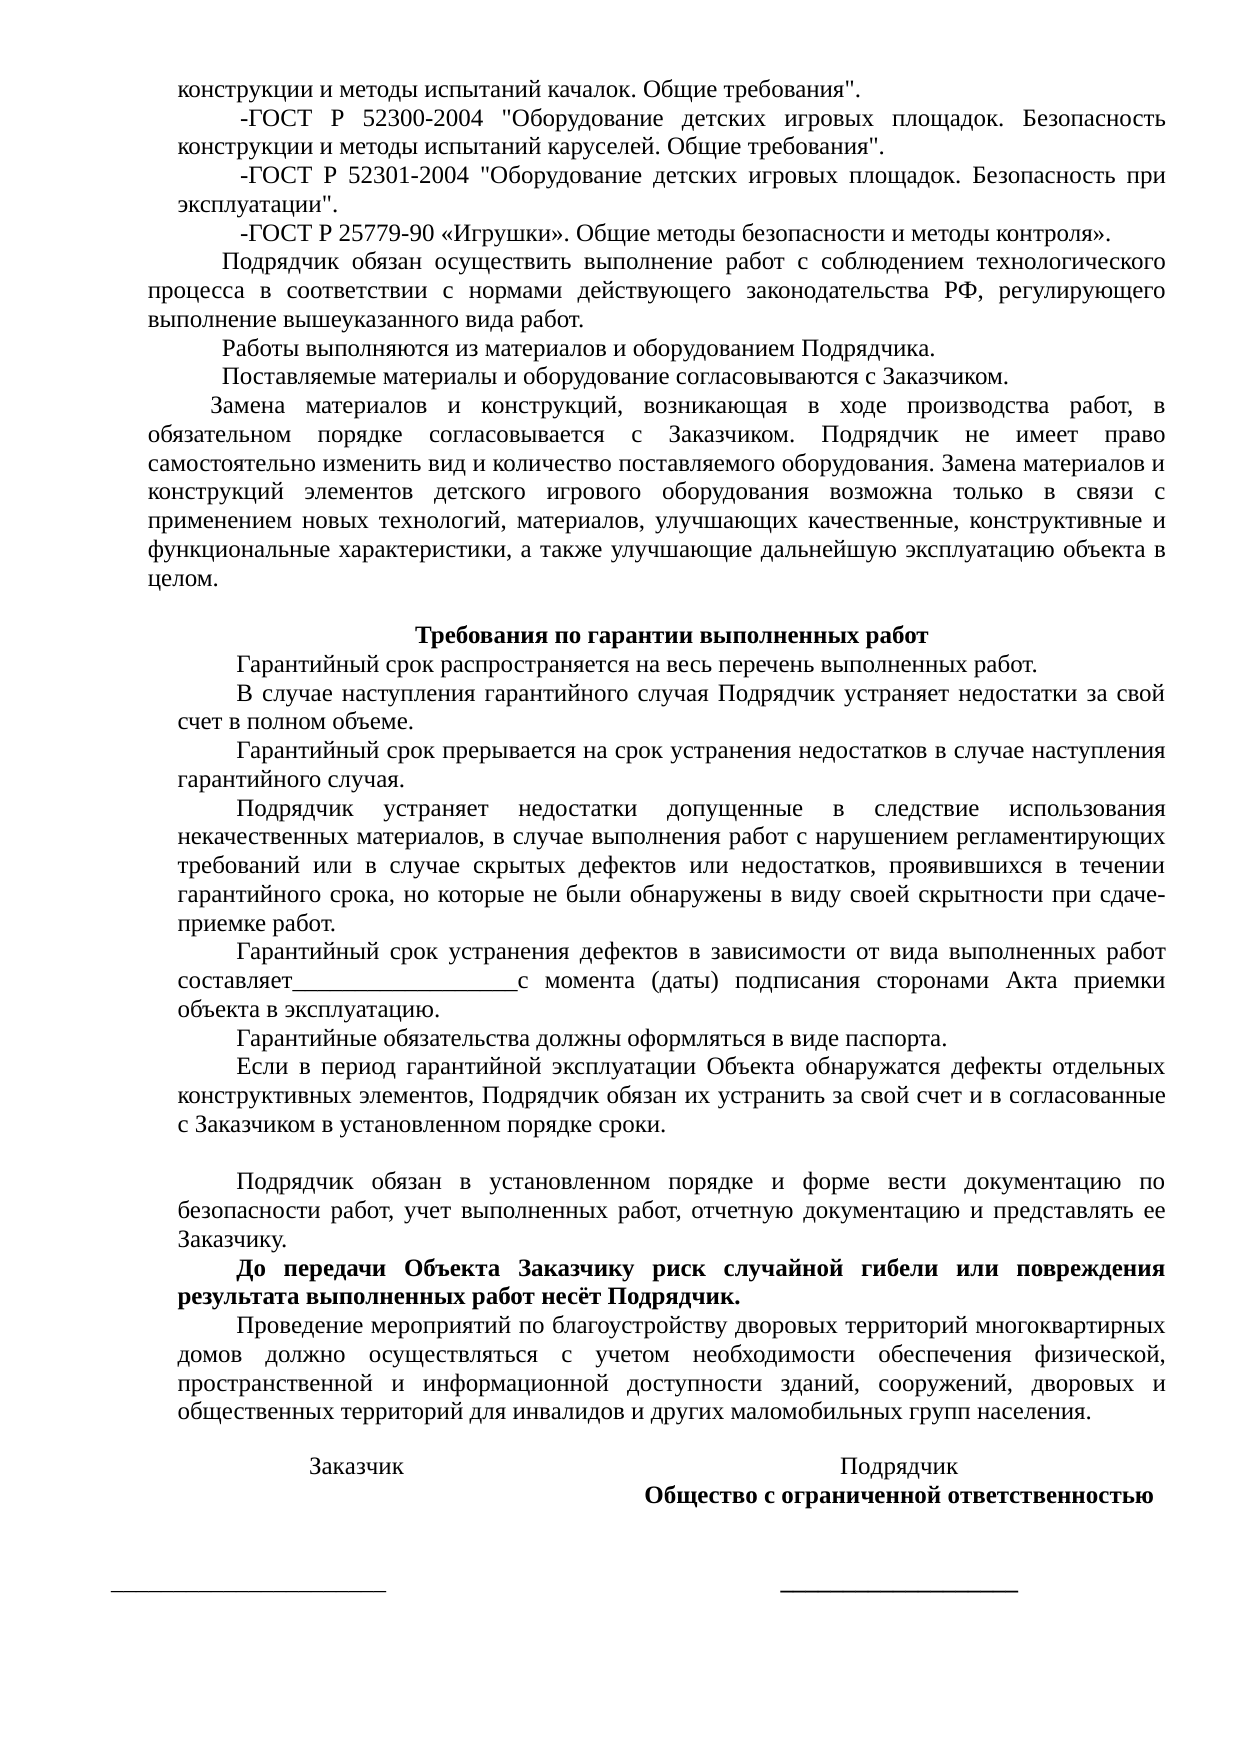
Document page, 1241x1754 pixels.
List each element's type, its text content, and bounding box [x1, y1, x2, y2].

text Подрядчик устраняет недостатки допущенные в следствие использования некачественных материалов, в случае выполнения работ с нарушением регламентирующих требований или в случае скрытых дефектов или недостатков, проявившихся в течении гарантийного срока, но которые не были обнаружены в виду своей скрытности при сдаче-приемке работ. [177, 793, 1167, 936]
table_header Заказчик ______________________ [100, 1451, 613, 1670]
table_header Подрядчик Общество с ограниченной ответственностью ___________________ [613, 1451, 1185, 1670]
text Гарантийный срок устранения дефектов в зависимости от вида выполненных работ составляет__________________с момента (даты) подписания сторонами Акта приемки объекта в эксплуатацию. [177, 936, 1167, 1023]
text Гарантийный срок распространяется на весь перечень выполненных работ. [177, 649, 1167, 678]
text Поставляемые материалы и оборудование согласовываются с Заказчиком. [177, 361, 1167, 390]
text Подрядчик обязан осуществить выполнение работ с соблюдением технологического процесса в соответствии с нормами действующего законодательства РФ, регулирующего выполнение вышеуказанного вида работ. [148, 246, 1167, 333]
text -ГОСТ Р 52301-2004 "Оборудование детских игровых площадок. Безопасность при эксплуатации". [177, 160, 1167, 218]
text Подрядчик обязан в установленном порядке и форме вести документацию по безопасности работ, учет выполненных работ, отчетную документацию и представлять ее Заказчику. [177, 1166, 1167, 1253]
text Если в период гарантийной эксплуатации Объекта обнаружатся дефекты отдельных конструктивных элементов, Подрядчик обязан их устранить за свой счет и в согласованные с Заказчиком в установленном порядке сроки. [177, 1051, 1167, 1138]
text Гарантийные обязательства должны оформляться в виде паспорта. [177, 1023, 1167, 1051]
text Замена материалов и конструкций, возникающая в ходе производства работ, в обязательном порядке согласовывается с Заказчиком. Подрядчик не имеет право самостоятельно изменить вид и количество поставляемого оборудования. Замена материалов и конструкций элементов детского игрового оборудования возможна только в связи с применением новых технологий, материалов, улучшающих качественные, конструктивные и функциональные характеристики, а также улучшающие дальнейшую эксплуатацию объекта в целом. [148, 390, 1167, 591]
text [177, 74, 1167, 103]
text -ГОСТ Р 25779-90 «Игрушки». Общие методы безопасности и методы контроля». [177, 218, 1167, 246]
text -ГОСТ Р 52300-2004 "Оборудование детских игровых площадок. Безопасность конструкции и методы испытаний каруселей. Общие требования". [177, 103, 1167, 160]
text Работы выполняются из материалов и оборудованием Подрядчика. [177, 333, 1167, 361]
text Проведение мероприятий по благоустройству дворовых территорий многоквартирных домов должно осуществляться с учетом необходимости обеспечения физической, пространственной и информационной доступности зданий, сооружений, дворовых и общественных территорий для инвалидов и других маломобильных групп населения. [177, 1310, 1167, 1425]
text До передачи Объекта Заказчику риск случайной гибели или повреждения результата выполненных работ несёт Подрядчик. [177, 1253, 1167, 1310]
text Требования по гарантии выполненных работ [177, 620, 1167, 649]
text В случае наступления гарантийного случая Подрядчик устраняет недостатки за свой счет в полном объеме. [177, 678, 1167, 735]
text Гарантийный срок прерывается на срок устранения недостатков в случае наступления гарантийного случая. [177, 735, 1167, 793]
